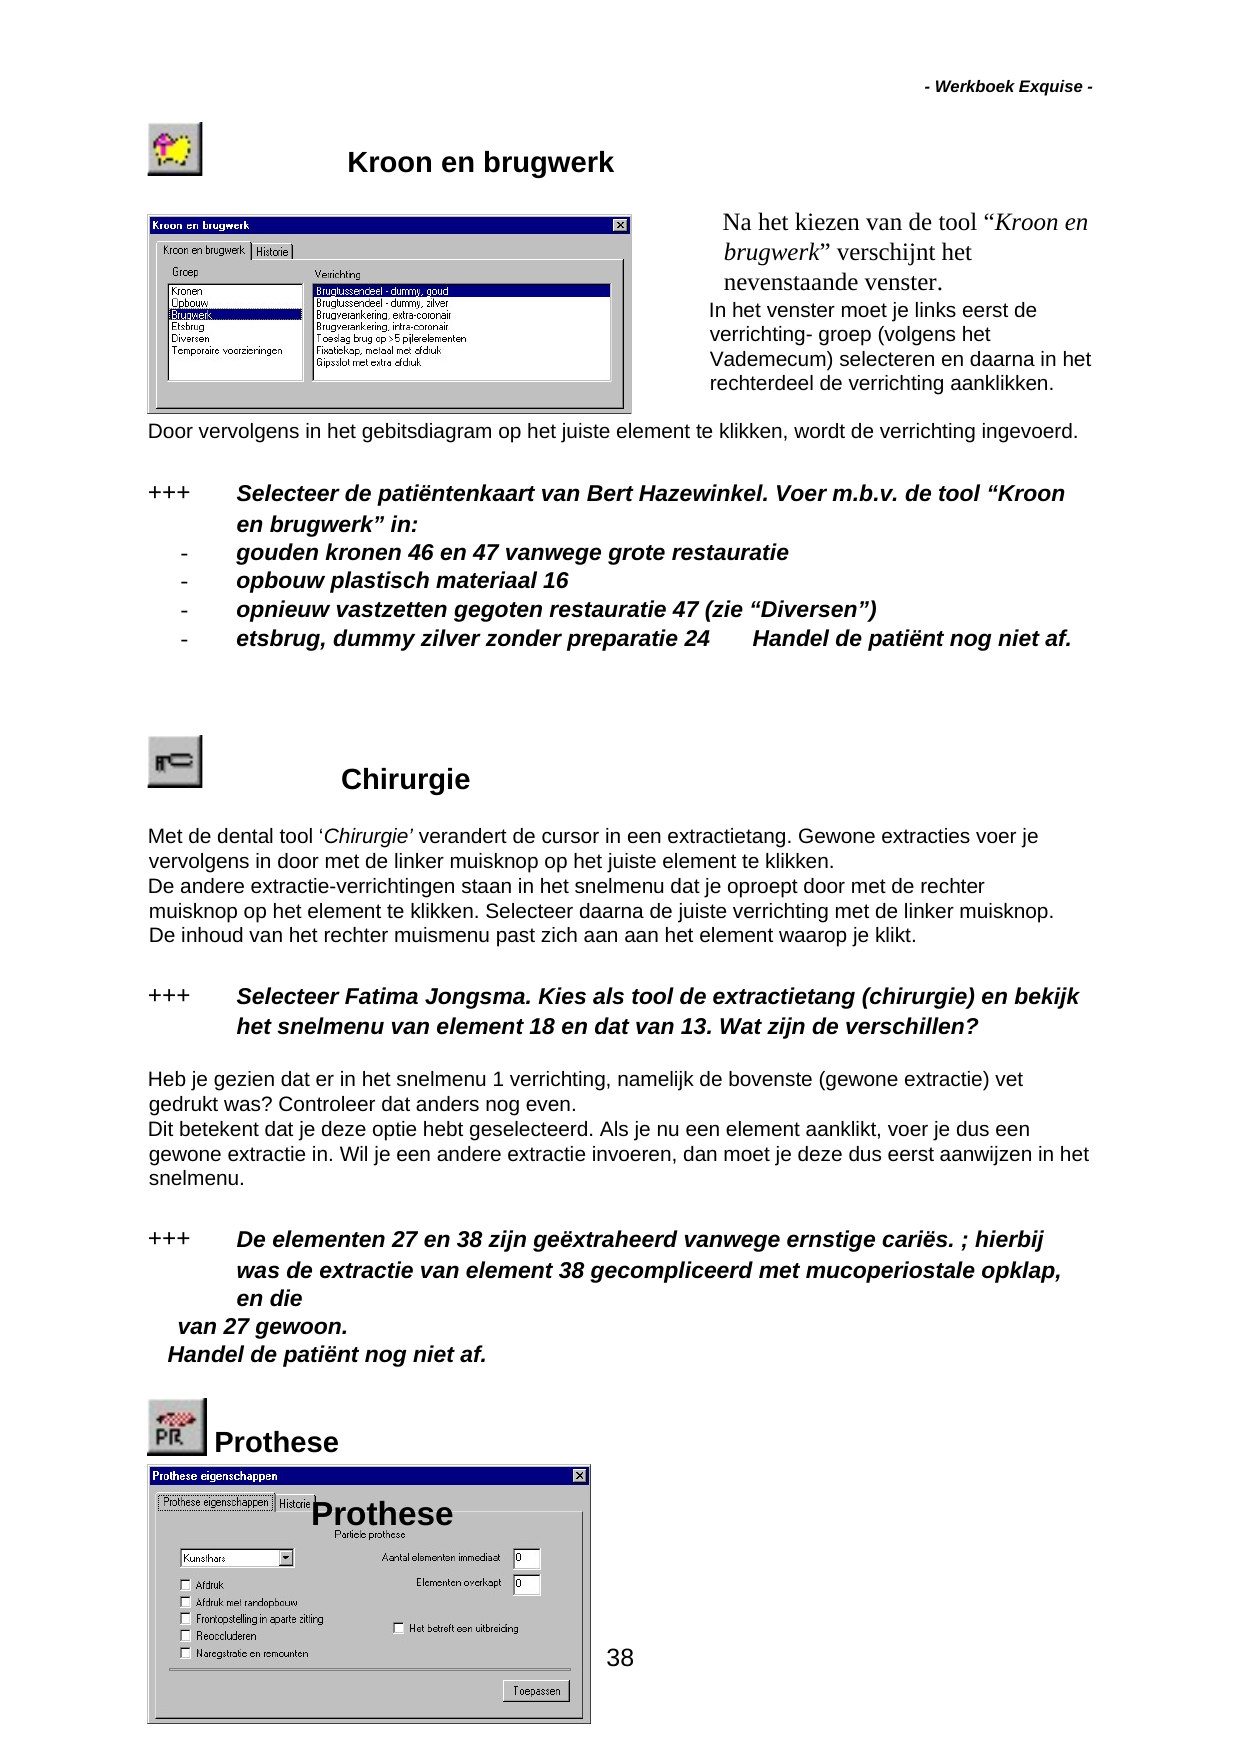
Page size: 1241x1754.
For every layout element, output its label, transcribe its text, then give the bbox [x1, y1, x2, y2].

text De andere extractie-verrichtingen staan in het snelmenu dat je oproept door met de rechter muisknop op het element te klikken. Selecteer daarna de juiste verrichting met de linker muisknop. De inhoud van het rechter muismenu past zich aan aan het element waarop je klikt. [148, 874, 1078, 947]
picture [147, 1398, 207, 1456]
text Na het kiezen van de tool “Kroon en brugwerk” verschijnt het nevenstaande venster. [161, 207, 1093, 296]
text In het venster moet je links eerst de verrichting- groep (volgens het Vademecum) selecteren en daarna in het rechterdeel de verrichting aanklikken. [632, 297, 1093, 395]
picture [147, 1464, 591, 1724]
text +++ Selecteer de patiëntenkaart van Bert Hazewinkel. Voer m.b.v. de tool “Kroon en brugwerk” in: [148, 475, 1093, 537]
list gouden kronen 46 en 47 vanwege grote restauratie [92, 539, 1093, 565]
list etsbrug, dummy zilver zonder preparatie 24 Handel de patiënt nog niet af. [92, 624, 1093, 651]
text van 27 gewoon. [177, 1313, 1093, 1339]
text Heb je gezien dat er in het snelmenu 1 verrichting, namelijk de bovenste (gewone extractie) vet gedrukt was? Controleer dat anders nog even. [148, 1067, 1093, 1116]
picture [147, 735, 203, 788]
subtitle Kroon en brugwerk [202, 145, 1093, 178]
text +++ De elementen 27 en 38 zijn geëxtraheerd vanwege ernstige cariës. ; hierbij was de extractie van element 38 gecompliceerd met mucoperiostale opklap, en die [148, 1221, 1093, 1311]
text Handel de patiënt nog niet af. [89, 1341, 1093, 1368]
text Dit betekent dat je deze optie hebt geselecteerd. Als je nu een element aanklikt, voer je dus een gewone extractie in. Wil je een andere extractie invoeren, dan moet je deze dus eerst aanwijzen in het snelmenu. [148, 1117, 1093, 1190]
text Door vervolgens in het gebitsdiagram op het juiste element te klikken, wordt de verrichting ingevoerd. [148, 419, 1093, 443]
picture [147, 122, 203, 176]
list opnieuw vastzetten gegoten restauratie 47 (zie “Diversen”) [92, 596, 1093, 622]
picture [147, 214, 632, 414]
text +++ Selecteer Fatima Jongsma. Kies als tool de extractietang (chirurgie) en bekijk het snelmenu van element 18 en dat van 13. Wat zijn de verschillen? [148, 977, 1093, 1039]
list opbouw plastisch materiaal 16 [92, 567, 1093, 594]
subtitle Chirurgie [202, 762, 1093, 796]
text Met de dental tool ‘Chirurgie’ verandert de cursor in een extractietang. Gewone extracties voer je vervolgens in door met de linker muisknop op het juiste element te klikken. [148, 824, 1093, 873]
